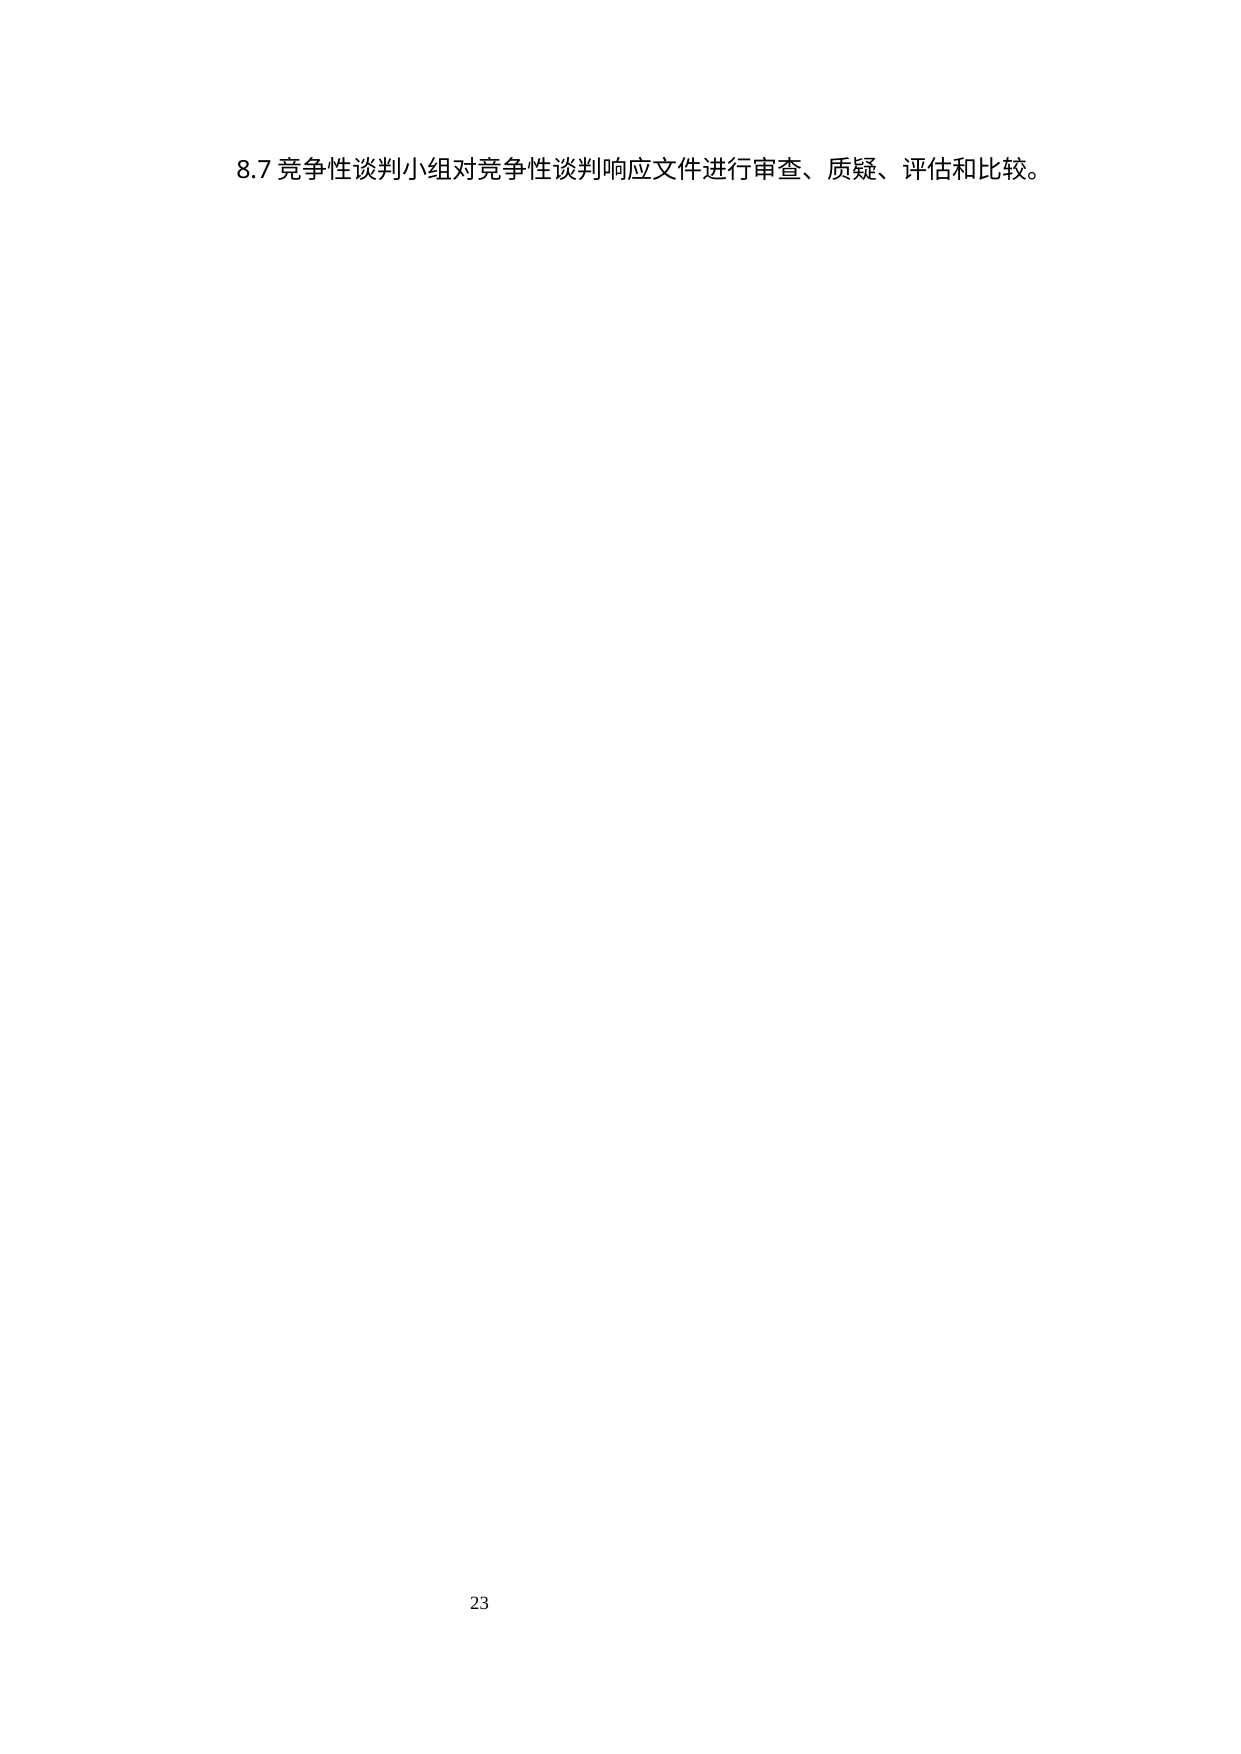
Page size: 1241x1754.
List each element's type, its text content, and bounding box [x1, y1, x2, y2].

text 8.7 竞争性谈判小组对竞争性谈判响应文件进行审查、质疑、评估和比较。 [186, 149, 1054, 185]
